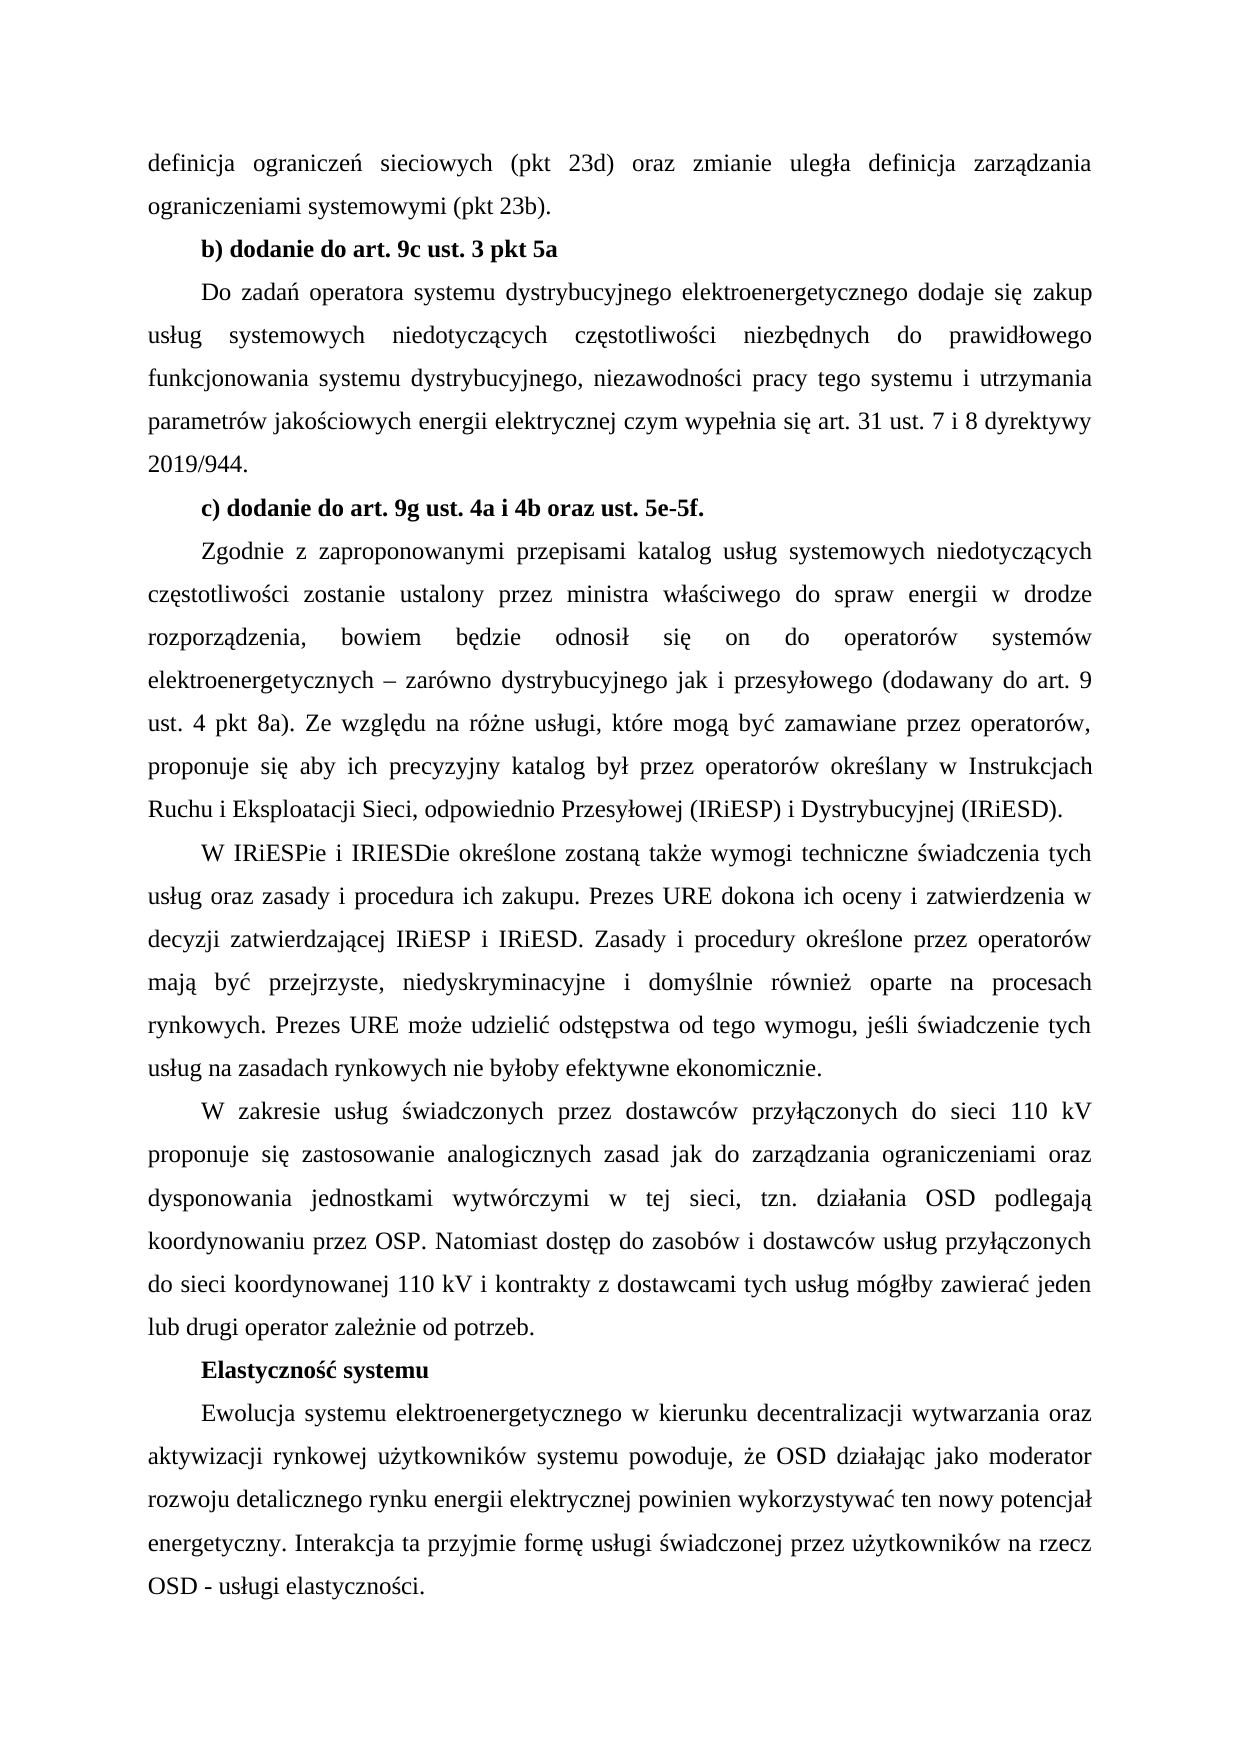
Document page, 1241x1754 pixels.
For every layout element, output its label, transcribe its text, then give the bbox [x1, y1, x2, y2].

text W IRiESPie i IRIESDie określone zostaną także wymogi techniczne świadczenia tych usług oraz zasady i procedura ich zakupu. Prezes URE dokona ich oceny i zatwierdzenia w decyzji zatwierdzającej IRiESP i IRiESD. Zasady i procedury określone przez operatorów mają być przejrzyste, niedyskryminacyjne i domyślnie również oparte na procesach rynkowych. Prezes URE może udzielić odstępstwa od tego wymogu, jeśli świadczenie tych usług na zasadach rynkowych nie byłoby efektywne ekonomicznie. [148, 838, 1093, 1082]
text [148, 148, 1093, 219]
text W zakresie usług świadczonych przez dostawców przyłączonych do sieci 110 kV proponuje się zastosowanie analogicznych zasad jak do zarządzania ograniczeniami oraz dysponowania jednostkami wytwórczymi w tej sieci, tzn. działania OSD podlegają koordynowaniu przez OSP. Natomiast dostęp do zasobów i dostawców usług przyłączonych do sieci koordynowanej 110 kV i kontrakty z dostawcami tych usług mógłby zawierać jeden lub drugi operator zależnie od potrzeb. [148, 1096, 1093, 1341]
text Elastyczność systemu [148, 1355, 1093, 1384]
text Zgodnie z zaproponowanymi przepisami katalog usług systemowych niedotyczących częstotliwości zostanie ustalony przez ministra właściwego do spraw energii w drodze rozporządzenia, bowiem będzie odnosił się on do operatorów systemów elektroenergetycznych – zarówno dystrybucyjnego jak i przesyłowego (dodawany do art. 9 ust. 4 pkt 8a). Ze względu na różne usługi, które mogą być zamawiane przez operatorów, proponuje się aby ich precyzyjny katalog był przez operatorów określany w Instrukcjach Ruchu i Eksploatacji Sieci, odpowiednio Przesyłowej (IRiESP) i Dystrybucyjnej (IRiESD). [148, 536, 1093, 823]
text Ewolucja systemu elektroenergetycznego w kierunku decentralizacji wytwarzania oraz aktywizacji rynkowej użytkowników systemu powoduje, że OSD działając jako moderator rozwoju detalicznego rynku energii elektrycznej powinien wykorzystywać ten nowy potencjał energetyczny. Interakcja ta przyjmie formę usługi świadczonej przez użytkowników na rzecz OSD - usługi elastyczności. [148, 1398, 1093, 1599]
text c) dodanie do art. 9g ust. 4a i 4b oraz ust. 5e-5f. [148, 493, 1093, 521]
text Do zadań operatora systemu dystrybucyjnego elektroenergetycznego dodaje się zakup usług systemowych niedotyczących częstotliwości niezbędnych do prawidłowego funkcjonowania systemu dystrybucyjnego, niezawodności pracy tego systemu i utrzymania parametrów jakościowych energii elektrycznej czym wypełnia się art. 31 ust. 7 i 8 dyrektywy 2019/944. [148, 277, 1093, 478]
text b) dodanie do art. 9c ust. 3 pkt 5a [148, 234, 1093, 263]
